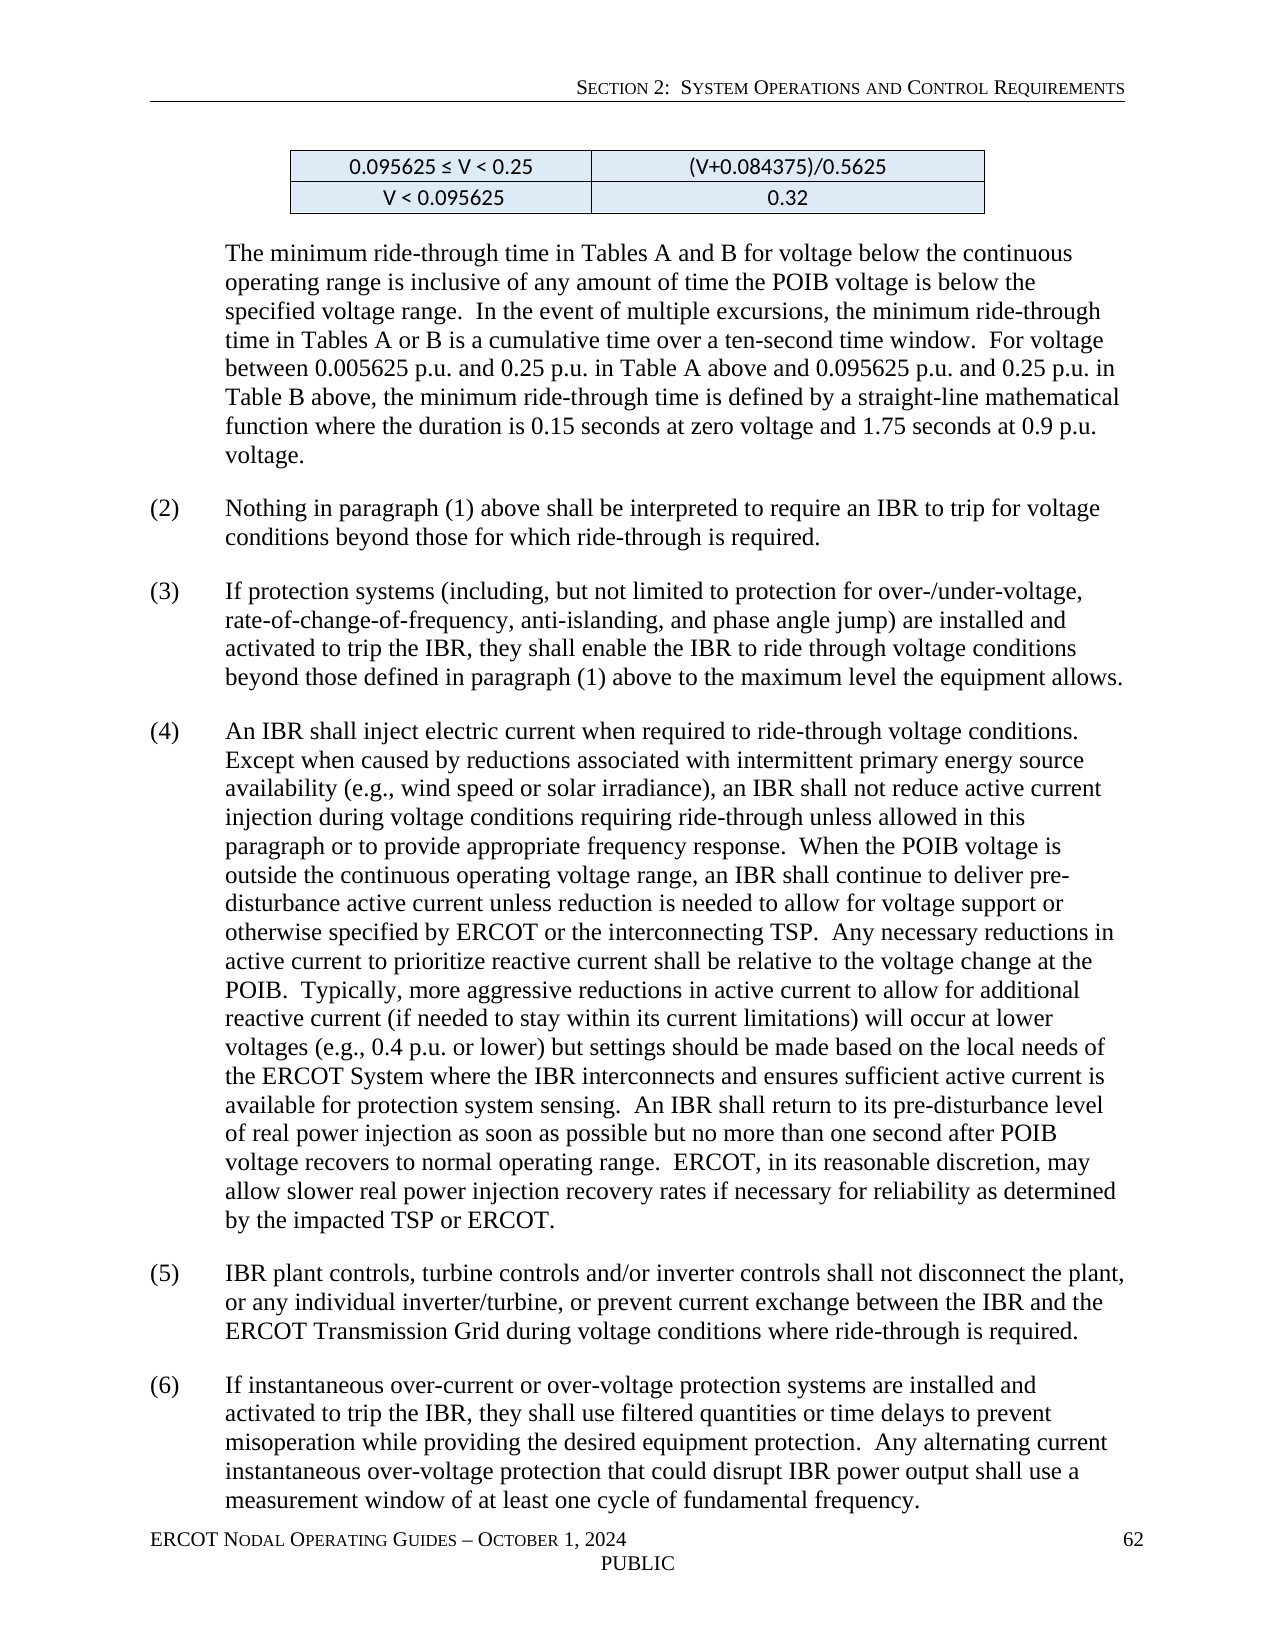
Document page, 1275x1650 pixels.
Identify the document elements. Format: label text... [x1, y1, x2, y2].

text (3) If protection systems (including, but not limited to protection for over-/under-voltage, rate-of-change-of-frequency, anti-islanding, and phase angle jump) are installed and activated to trip the IBR, they shall enable the IBR to ride through voltage conditions beyond those defined in paragraph (1) above to the maximum level the equipment allows. [150, 576, 1125, 691]
table_cell V < 0.095625 [291, 182, 591, 212]
text (5) IBR plant controls, turbine controls and/or inverter controls shall not disconnect the plant, or any individual inverter/turbine, or prevent current exchange between the IBR and the ERCOT Transmission Grid during voltage conditions where ride-through is required. [150, 1258, 1125, 1345]
text The minimum ride-through time in Tables A and B for voltage below the continuous operating range is inclusive of any amount of time the POIB voltage is below the specified voltage range. In the event of multiple excursions, the minimum ride-through time in Tables A or B is a cumulative time over a ten-second time window. For voltage between 0.005625 p.u. and 0.25 p.u. in Table A above and 0.095625 p.u. and 0.25 p.u. in Table B above, the minimum ride-through time is defined by a straight-line mathematical function where the duration is 0.15 seconds at zero voltage and 1.75 seconds at 0.9 p.u. voltage. [225, 238, 1125, 468]
table_cell 0.095625 ≤ V < 0.25 [291, 151, 591, 181]
text (2) Nothing in paragraph (1) above shall be interpreted to require an IBR to trip for voltage conditions beyond those for which ride-through is required. [150, 493, 1125, 551]
table_cell (V+0.084375)/0.5625 [592, 151, 984, 181]
text (6) If instantaneous over-current or over-voltage protection systems are installed and activated to trip the IBR, they shall use filtered quantities or time delays to prevent misoperation while providing the desired equipment protection. Any alternating current instantaneous over-voltage protection that could disrupt IBR power output shall use a measurement window of at least one cycle of fundamental frequency. [150, 1370, 1125, 1513]
text (4) An IBR shall inject electric current when required to ride-through voltage conditions. Except when caused by reductions associated with intermittent primary energy source availability (e.g., wind speed or solar irradiance), an IBR shall not reduce active current injection during voltage conditions requiring ride-through unless allowed in this paragraph or to provide appropriate frequency response. When the POIB voltage is outside the continuous operating voltage range, an IBR shall continue to deliver pre-disturbance active current unless reduction is needed to allow for voltage support or otherwise specified by ERCOT or the interconnecting TSP. Any necessary reductions in active current to prioritize reactive current shall be relative to the voltage change at the POIB. Typically, more aggressive reductions in active current to allow for additional reactive current (if needed to stay within its current limitations) will occur at lower voltages (e.g., 0.4 p.u. or lower) but settings should be made based on the local needs of the ERCOT System where the IBR interconnects and ensures sufficient active current is available for protection system sensing. An IBR shall return to its pre-disturbance level of real power injection as soon as possible but no more than one second after POIB voltage recovers to normal operating range. ERCOT, in its reasonable discretion, may allow slower real power injection recovery rates if necessary for reliability as determined by the impacted TSP or ERCOT. [150, 716, 1125, 1233]
table_cell 0.32 [592, 182, 984, 212]
